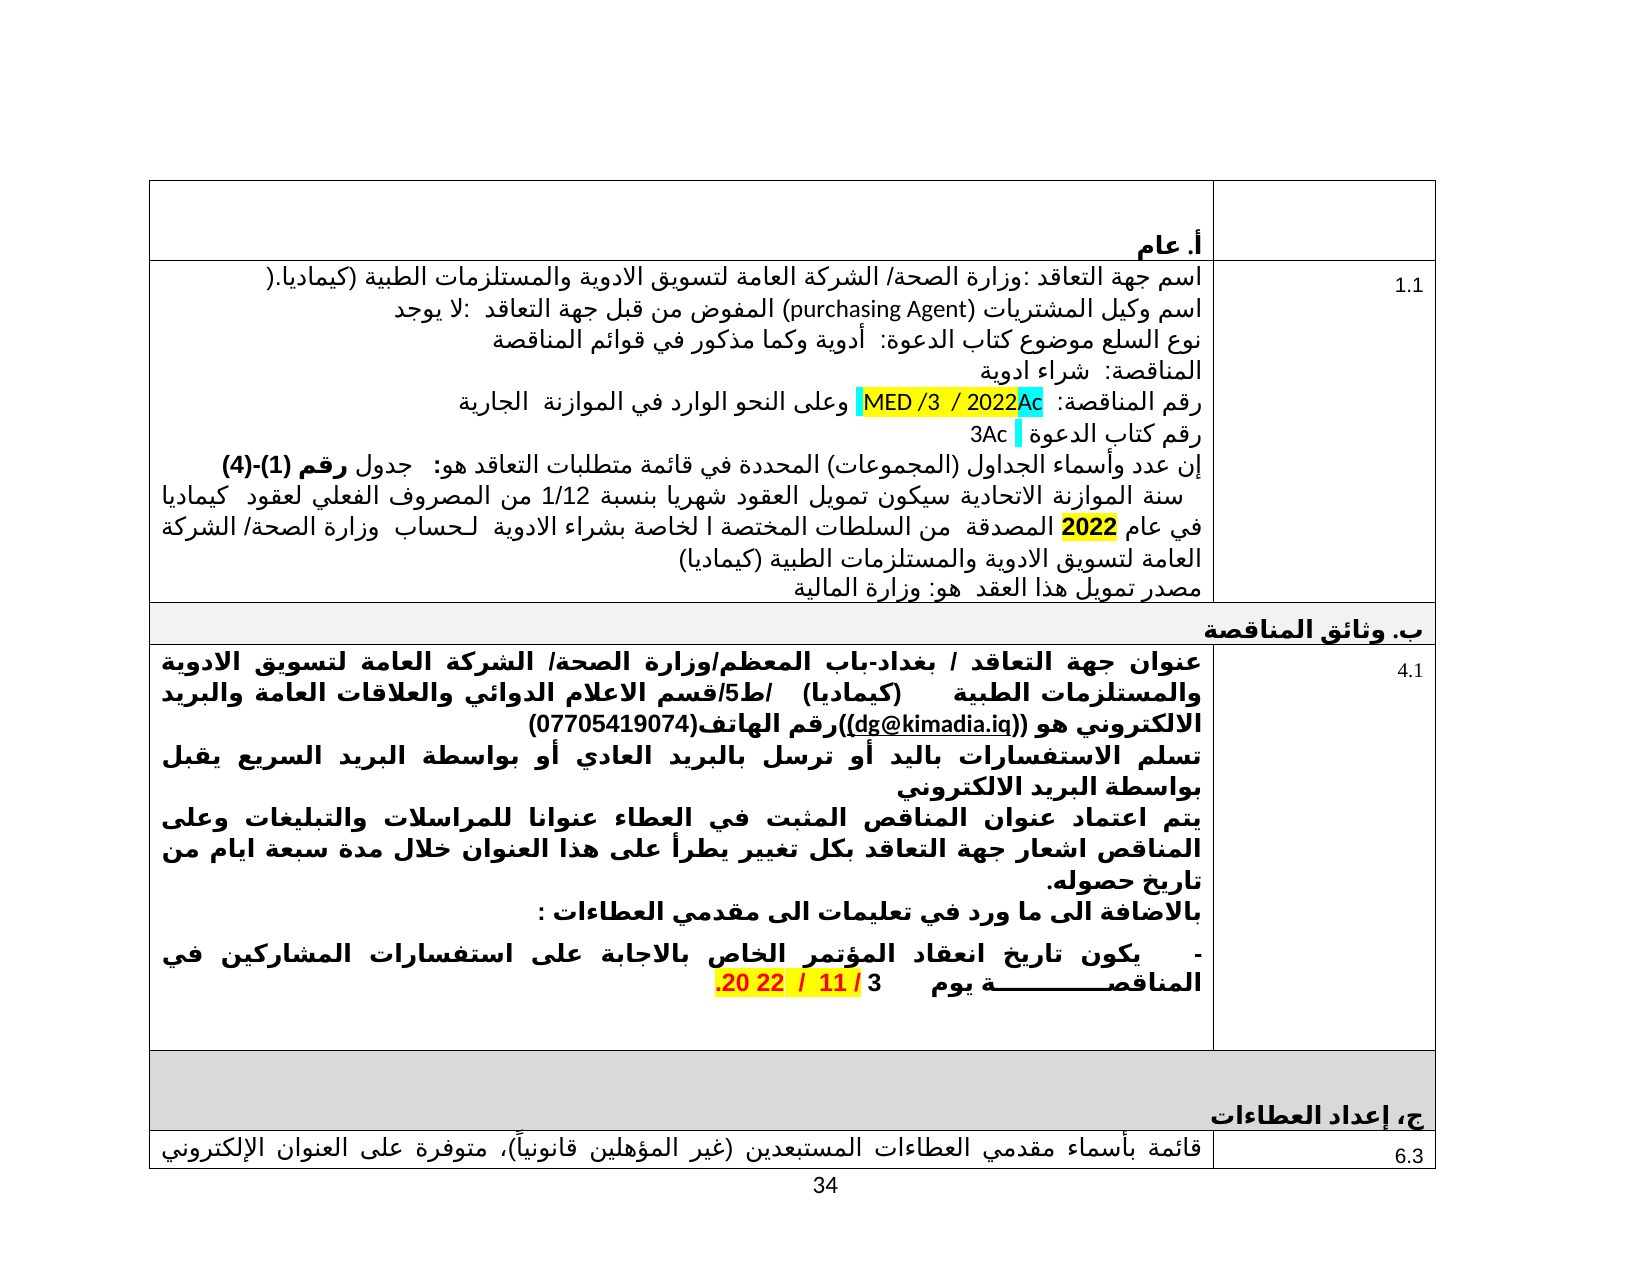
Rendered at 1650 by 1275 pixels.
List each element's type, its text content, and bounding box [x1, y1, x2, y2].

table_cell عنوان جهة التعاقد / بغداد-باب المعظم/وزارة الصحة/ الشركة العامة لتسويق الادوية والمستلزمات الطبية (كيماديا) /ط5/قسم الاعلام الدوائي والعلاقات العامة والبريد الالكتروني هو ((dg@kimadia.iq))رقم الهاتف(07705419074) تسلم الاستفسارات باليد أو ترسل بالبريد العادي أو بواسطة البريد السريع يقبل بواسطة البريد الالكتروني يتم اعتماد عنوان المناقص المثبت في العطاء عنوانا للمراسلات والتبليغات وعلى المناقص اشعار جهة التعاقد بكل تغيير يطرأ على هذا العنوان خلال مدة سبعة ايام من تاريخ حصوله. بالاضافة الى ما ورد في تعليمات الى مقدمي العطاءات : - يكون تاريخ انعقاد المؤتمر الخاص بالاجابة على استفسارات المشاركين في المناقصـــــــــــــة يوم 3 / 11 / 22 20. [150, 645, 1213, 1050]
table_cell ب. وثائق المناقصة [150, 603, 1435, 644]
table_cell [150, 1131, 1213, 1168]
table_cell 6.3 [1214, 1131, 1435, 1168]
table_cell ج، إعداد العطاءات [150, 1051, 1435, 1130]
table_cell [1214, 181, 1435, 260]
table_cell 1.1 [1214, 261, 1435, 602]
table_cell 4.1 [1214, 645, 1435, 1050]
table_cell اسم جهة التعاقد :وزارة الصحة/ الشركة العامة لتسويق الادوية والمستلزمات الطبية (كيماديا.( اسم وكيل المشتريات (purchasing Agent) المفوض من قبل جهة التعاقد: لا يوجد نوع السلع موضوع كتاب الدعوة: أدوية وكما مذكور في قوائم المناقصة المناقصة: شراء ادوية رقم المناقصة: MED /3 / 2022Ac وعلى النحو الوارد في الموازنة الجارية رقم كتاب الدعوة 3Ac إن عدد وأسماء الجداول (المجموعات) المحددة في قائمة متطلبات التعاقد هو: جدول رقم (1)-(4) سنة الموازنة الاتحادية سيكون تمويل العقود شهريا بنسبة 1/12 من المصروف الفعلي لعقود كيماديا في عام 2022 المصدقة من السلطات المختصة ا لخاصة بشراء الادوية لـحساب وزارة الصحة/ الشركة العامة لتسويق الادوية والمستلزمات الطبية (كيماديا) مصدر تمويل هذا العقد هو: وزارة المالية [150, 261, 1213, 602]
table_cell أ. عام [150, 181, 1213, 260]
